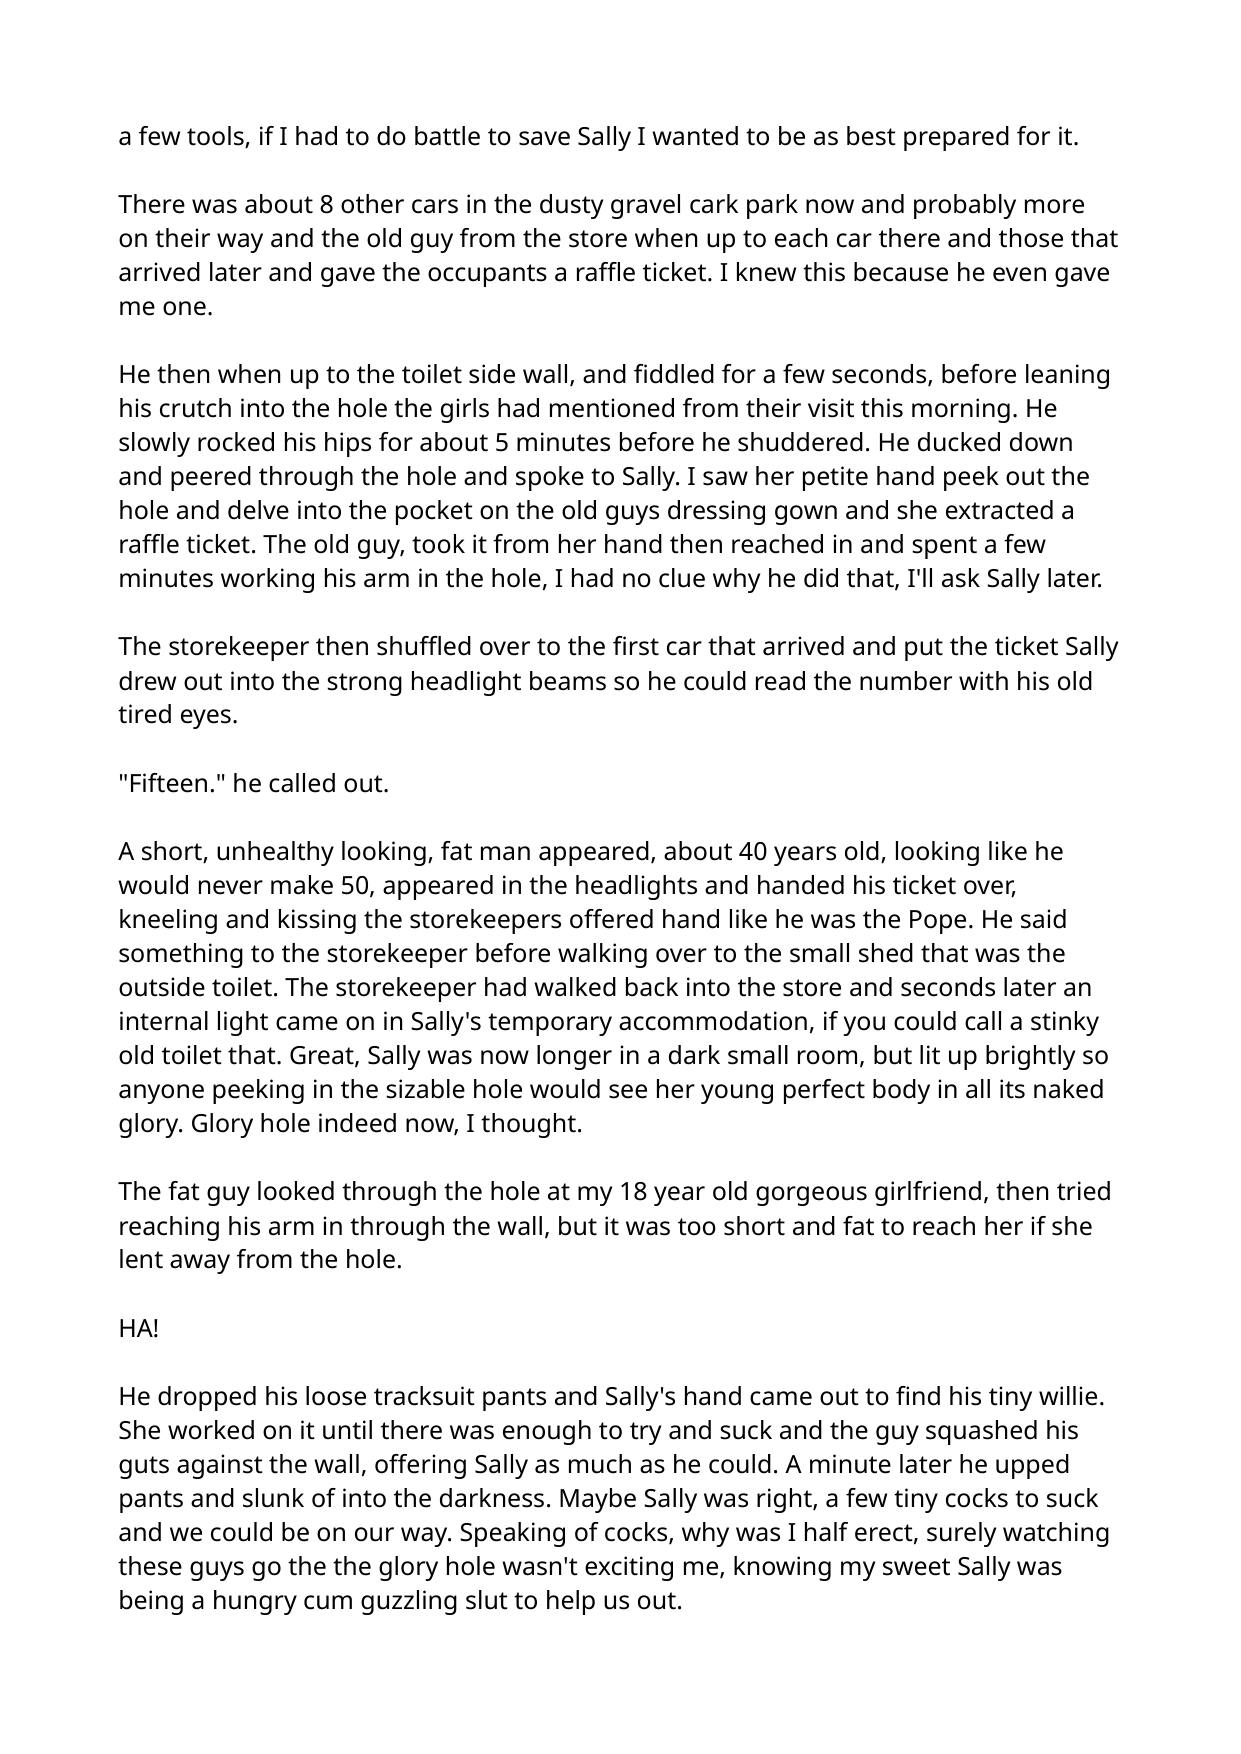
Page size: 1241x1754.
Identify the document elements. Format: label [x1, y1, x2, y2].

text [118, 118, 1122, 1617]
